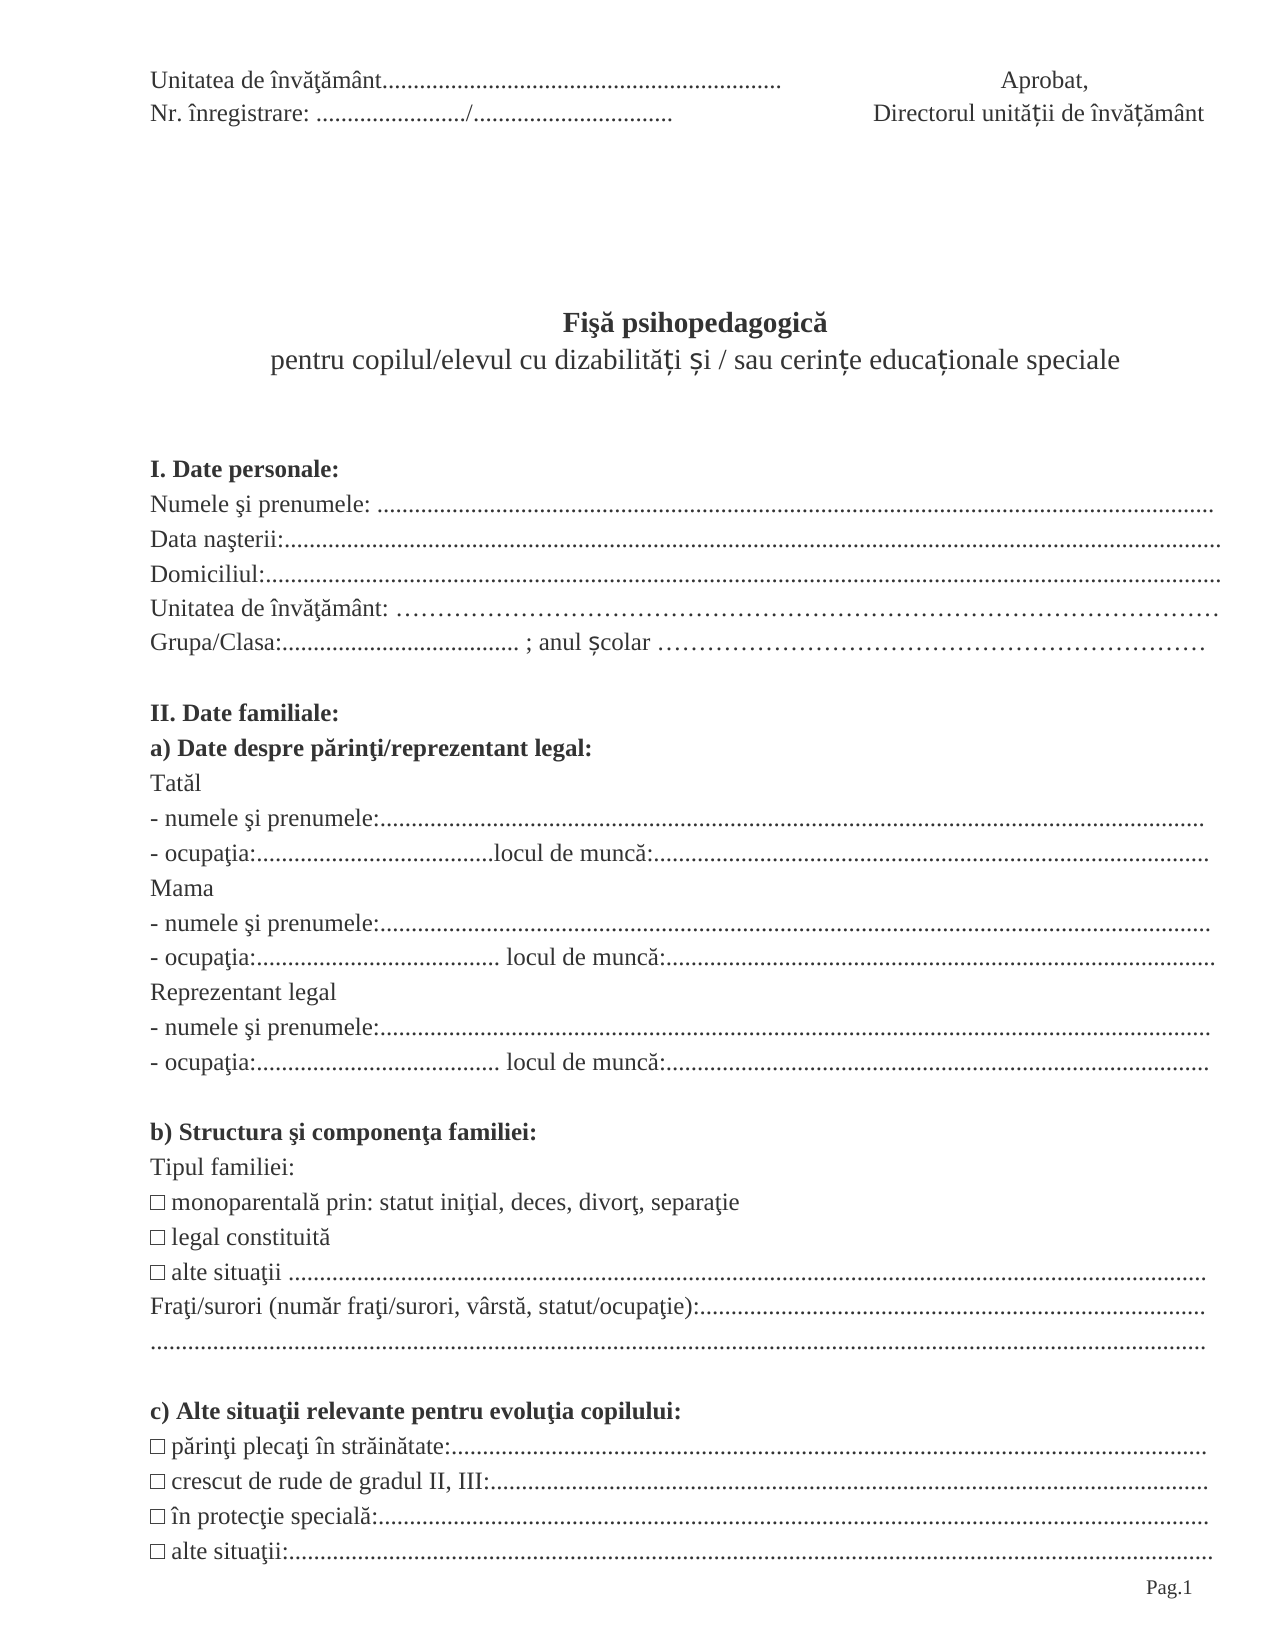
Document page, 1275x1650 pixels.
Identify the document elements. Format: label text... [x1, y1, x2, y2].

text II. Date familiale: [150, 692, 1240, 727]
text Tatăl [150, 762, 1240, 797]
text Unitatea de învăţământ: ……………………………………………………………………………………… [150, 587, 1240, 622]
text Numele şi prenumele: ...................................................................................................................................... [150, 483, 1240, 518]
text - ocupaţia:......................................locul de muncă:......................................................................................... [150, 832, 1240, 867]
text □ alte situaţii:.................................................................................................................................................... [150, 1529, 1240, 1564]
text □ legal constituită [150, 1216, 1240, 1250]
text Reprezentant legal [150, 971, 1240, 1006]
text pentru copilul/elevul cu dizabilități și / sau cerințe educaționale speciale [150, 338, 1240, 378]
text □ părinţi plecaţi în străinătate:......................................................................................................................... [150, 1425, 1240, 1460]
text □ monoparentală prin: statut iniţial, deces, divorţ, separaţie [150, 1181, 1240, 1216]
text Data naşterii:...................................................................................................................................................... [150, 518, 1240, 552]
text I. Date personale: [150, 448, 1240, 483]
text b) Structura şi componenţa familiei: [150, 1111, 1240, 1146]
text □ alte situaţii ................................................................................................................................................... [150, 1250, 1240, 1285]
text a) Date despre părinţi/reprezentant legal: [150, 727, 1240, 762]
text Domiciliul:......................................................................................................................................................... [150, 552, 1240, 587]
text Fişă psihopedagogică [150, 303, 1240, 338]
text Grupa/Clasa:...................................... ; anul școlar ………………………………………………………… [150, 622, 1240, 657]
text - numele şi prenumele:.................................................................................................................................... [150, 797, 1240, 832]
text - ocupaţia:....................................... locul de muncă:........................................................................................ [150, 936, 1240, 971]
text Unitatea de învăţământ................................................................ Aprobat, [150, 59, 1240, 94]
text c) Alte situaţii relevante pentru evoluţia copilului: [150, 1390, 1240, 1425]
text Tipul familiei: [150, 1146, 1240, 1181]
text - ocupaţia:....................................... locul de muncă:....................................................................................... [150, 1041, 1240, 1076]
text Pag.1 [1125, 1564, 1240, 1599]
text - numele şi prenumele:..................................................................................................................................... [150, 901, 1240, 936]
text □ crescut de rude de gradul II, III:................................................................................................................... [150, 1460, 1240, 1495]
text Mama [150, 867, 1240, 901]
text Nr. înregistrare: ......................../................................ Directorul unității de învățământ [150, 94, 1240, 164]
text - numele şi prenumele:..................................................................................................................................... [150, 1006, 1240, 1041]
text □ în protecţie specială:..................................................................................................................................... [150, 1495, 1240, 1529]
text Fraţi/surori (număr fraţi/surori, vârstă, statut/ocupaţie):................................................................................. [150, 1285, 1240, 1320]
